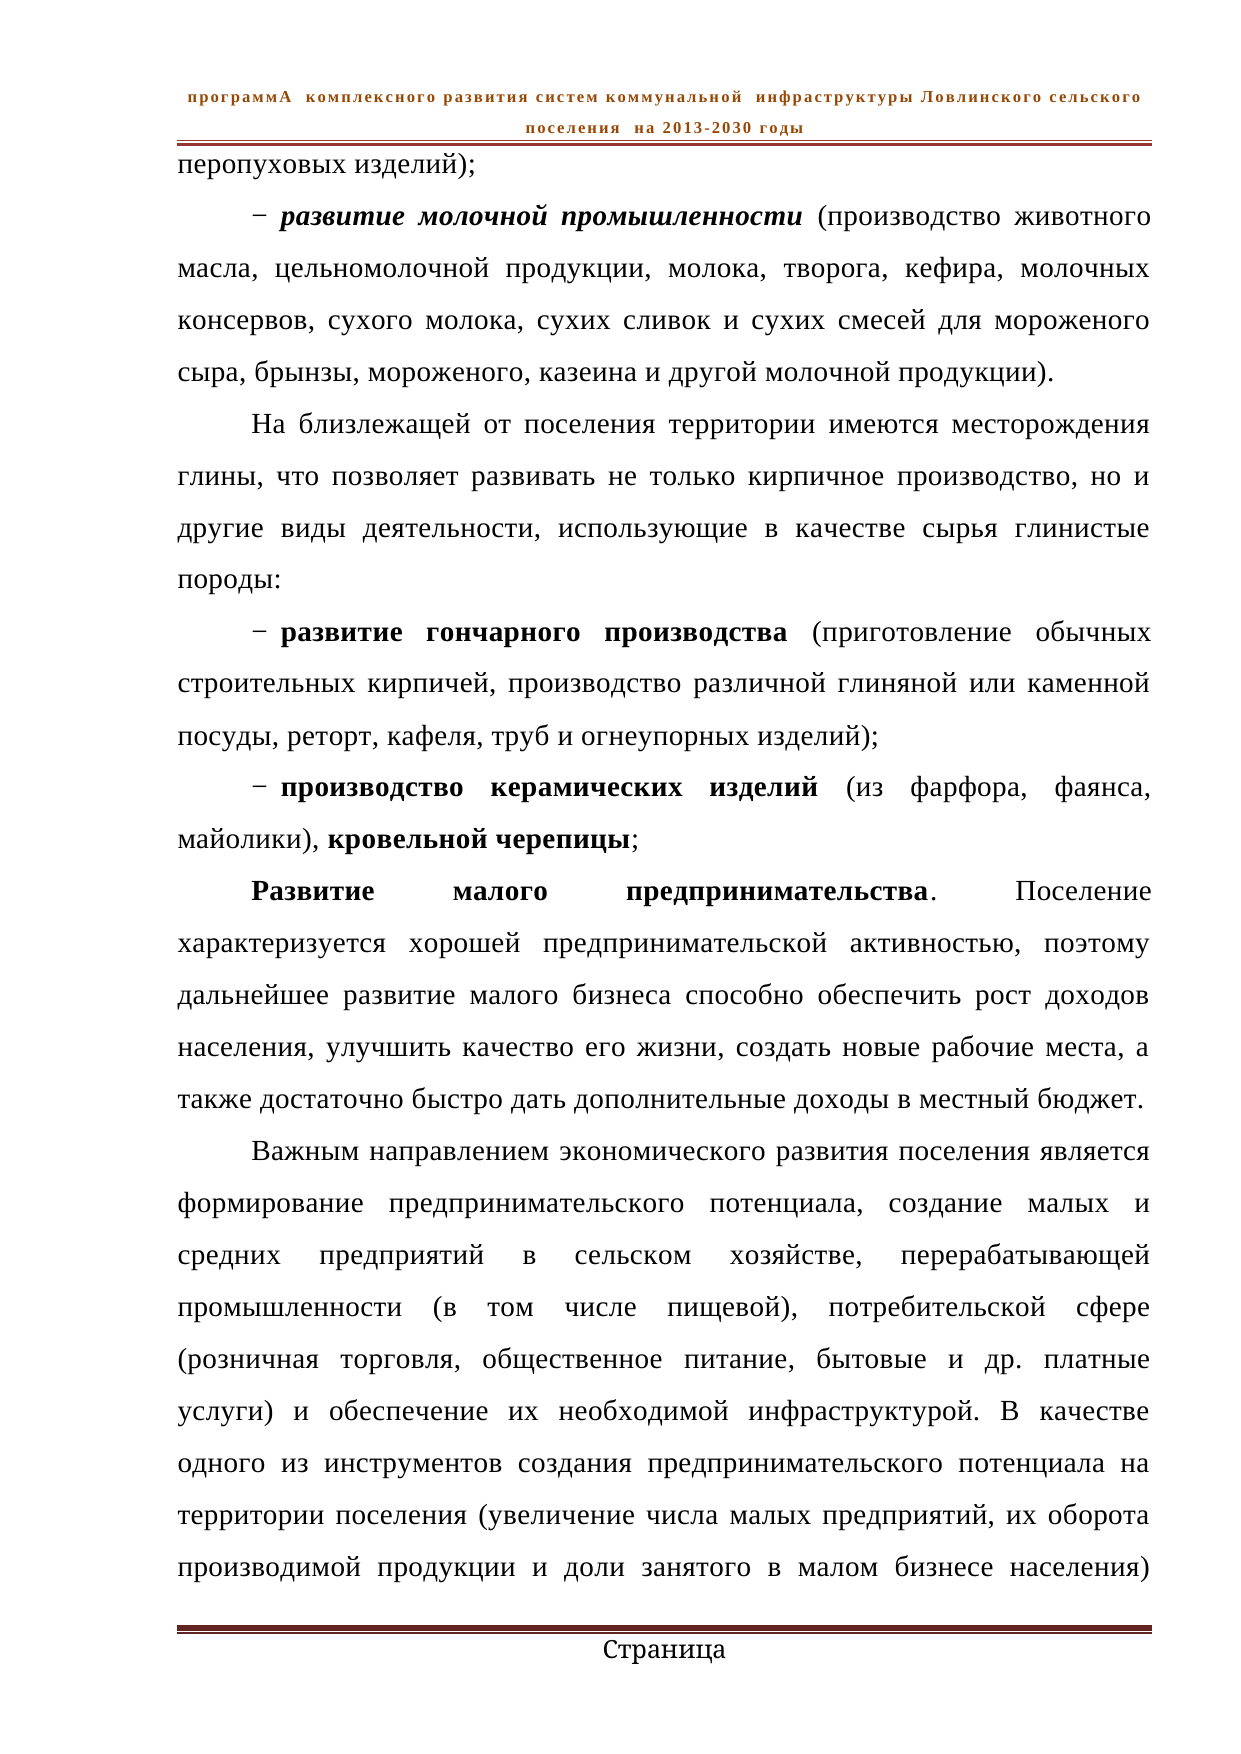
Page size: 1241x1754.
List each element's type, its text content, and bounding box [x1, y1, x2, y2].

list развитие гончарного производства (приготовление обычных строительных кирпичей, производство различной глиняной или каменной посуды, реторт, кафеля, труб и огнеупорных изделий); [177, 614, 1152, 751]
text На близлежащей от поселения территории имеются месторождения глины, что позволяет развивать не только кирпичное производство, но и другие виды деятельности, использующие в качестве сырья глинистые породы: [177, 406, 1152, 595]
list производство керамических изделий (из фарфора, фаянса, майолики), кровельной черепицы; [177, 769, 1152, 855]
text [177, 1133, 1152, 1583]
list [177, 146, 1152, 179]
text Развитие малого предпринимательства. Поселение характеризуется хорошей предпринимательской активностью, поэтому дальнейшее развитие малого бизнеса способно обеспечить рост доходов населения, улучшить качество его жизни, создать новые рабочие места, а также достаточно быстро дать дополнительные доходы в местный бюджет. [177, 873, 1152, 1115]
list развитие молочной промышленности (производство животного масла, цельномолочной продукции, молока, творога, кефира, молочных консервов, сухого молока, сухих сливок и сухих смесей для мороженого сыра, брынзы, мороженого, казеина и другой молочной продукции). [177, 198, 1152, 387]
